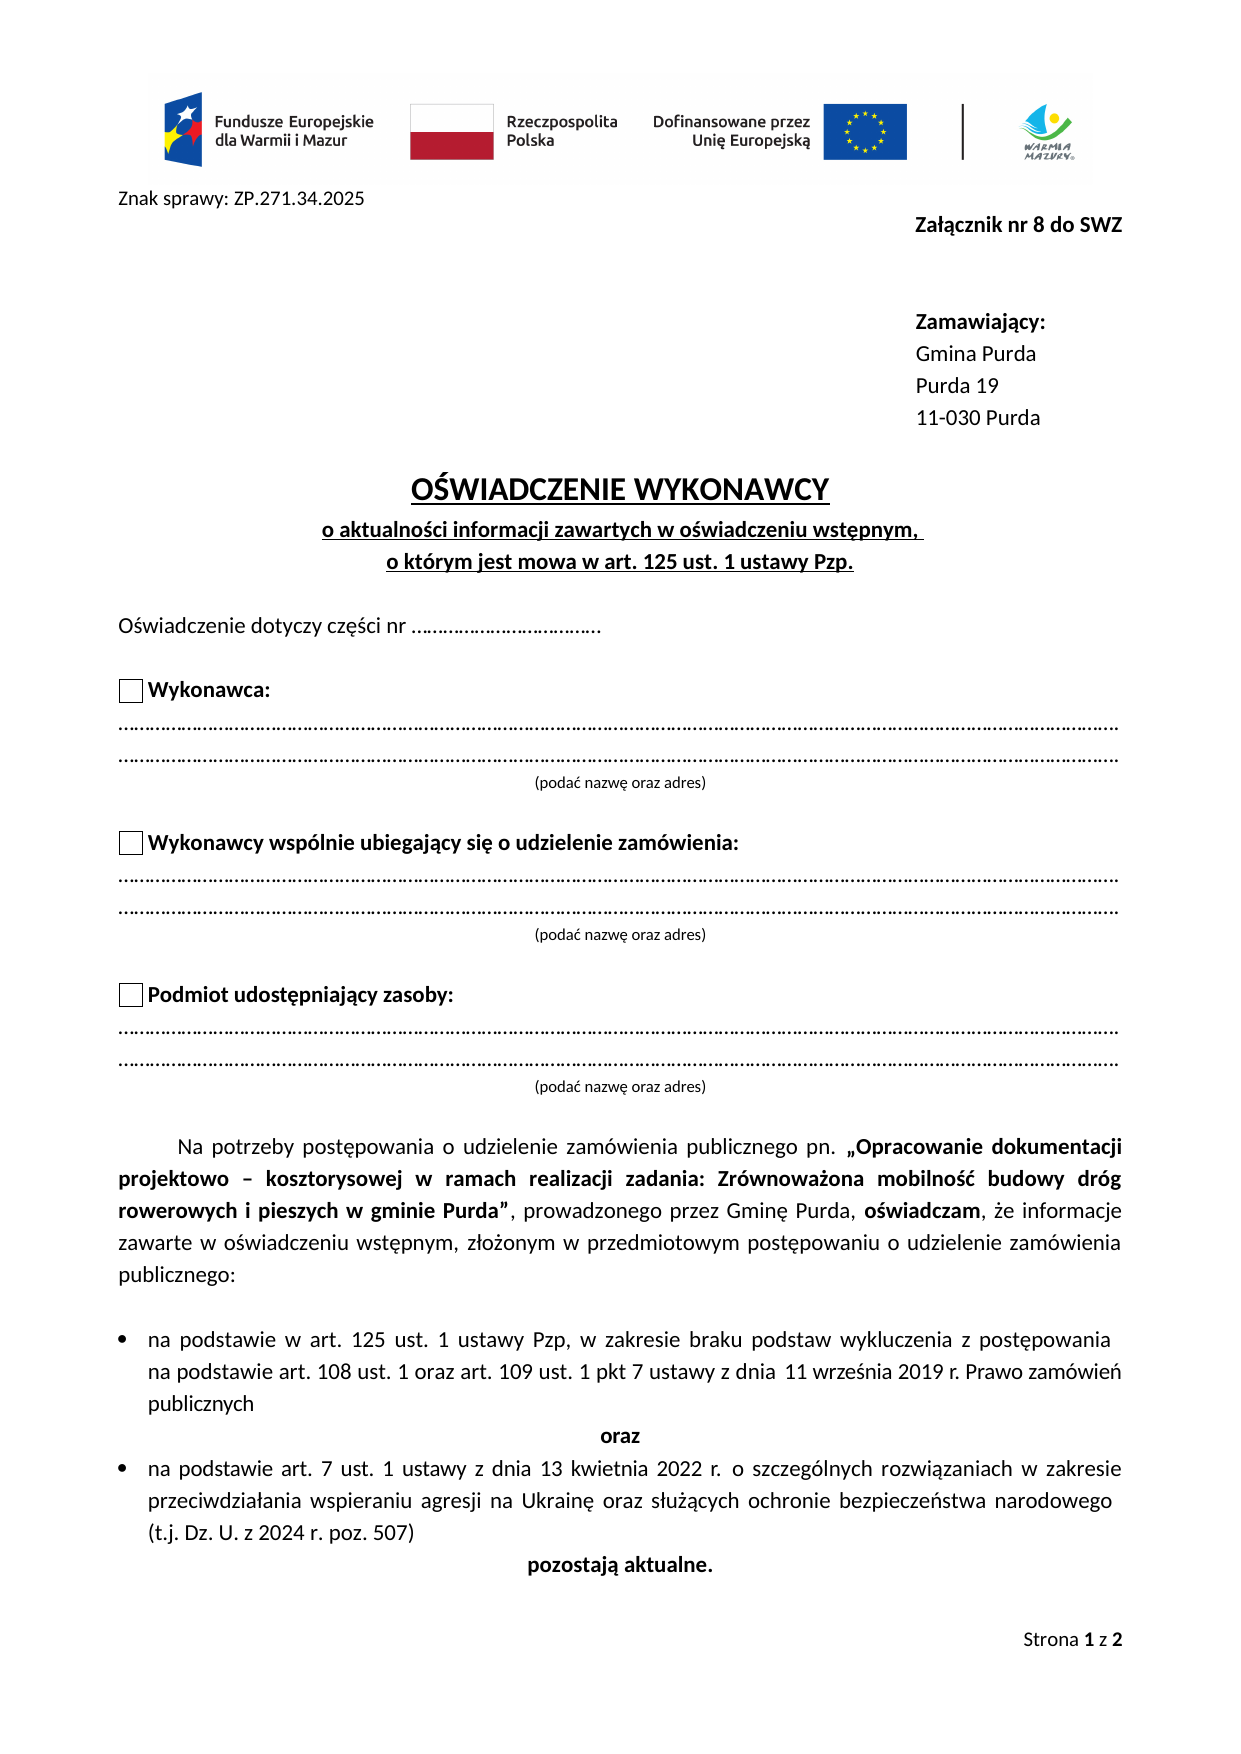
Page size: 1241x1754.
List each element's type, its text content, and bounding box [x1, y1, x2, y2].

text Gmina Purda [916, 339, 1122, 367]
text ………………………………………………………………………………………………………………………………………………………………………. [118, 708, 1122, 736]
text oraz [118, 1422, 1122, 1449]
text (podać nazwę oraz adres) [118, 1076, 1122, 1097]
text ………………………………………………………………………………………………………………………………………………………………………. [118, 740, 1122, 768]
text Zamawiający: [916, 307, 1122, 335]
text (podać nazwę oraz adres) [118, 772, 1122, 792]
list na podstawie art. 7 ust. 1 ustawy z dnia 13 kwietnia 2022 r. o szczególnych rozwiązaniach w zakresie przeciwdziałania wspieraniu agresji na Ukrainę oraz służących ochronie bezpieczeństwa narodowego (t.j. Dz. U. z 2024 r. poz. 507) [118, 1454, 1122, 1546]
text OŚWIADCZENIE WYKONAWCY [88, 468, 1152, 509]
text ………………………………………………………………………………………………………………………………………………………………………. [118, 892, 1122, 920]
text Wykonawcy wspólnie ubiegający się o udzielenie zamówienia: [118, 828, 1122, 856]
text o którym jest mowa w art. 125 ust. 1 ustawy Pzp. [88, 547, 1152, 575]
text Podmiot udostępniający zasoby: [118, 980, 1122, 1008]
picture [147, 73, 1093, 185]
text ………………………………………………………………………………………………………………………………………………………………………. [118, 1012, 1122, 1040]
text 11-030 Purda [916, 403, 1122, 432]
text Załącznik nr 8 do SWZ [118, 210, 1122, 238]
text Purda 19 [916, 371, 1122, 399]
text Wykonawca: [118, 676, 1122, 704]
text ………………………………………………………………………………………………………………………………………………………………………. [118, 1044, 1122, 1072]
list na podstawie w art. 125 ust. 1 ustawy Pzp, w zakresie braku podstaw wykluczenia z postępowania na podstawie art. 108 ust. 1 oraz art. 109 ust. 1 pkt 7 ustawy z dnia 11 września 2019 r. Prawo zamówień publicznych [118, 1325, 1122, 1417]
text o aktualności informacji zawartych w oświadczeniu wstępnym, [88, 515, 1152, 543]
text Oświadczenie dotyczy części nr ……………………………… [118, 611, 1122, 639]
text ………………………………………………………………………………………………………………………………………………………………………. [118, 860, 1122, 888]
text Na potrzeby postępowania o udzielenie zamówienia publicznego pn. „Opracowanie dokumentacji projektowo – kosztorysowej w ramach realizacji zadania: Zrównoważona mobilność budowy dróg rowerowych i pieszych w gminie Purda”, prowadzonego przez Gminę Purda, oświadczam, że informacje zawarte w oświadczeniu wstępnym, złożonym w przedmiotowym postępowaniu o udzielenie zamówienia publicznego: [118, 1132, 1122, 1289]
text (podać nazwę oraz adres) [118, 924, 1122, 944]
text pozostają aktualne. [118, 1550, 1122, 1578]
